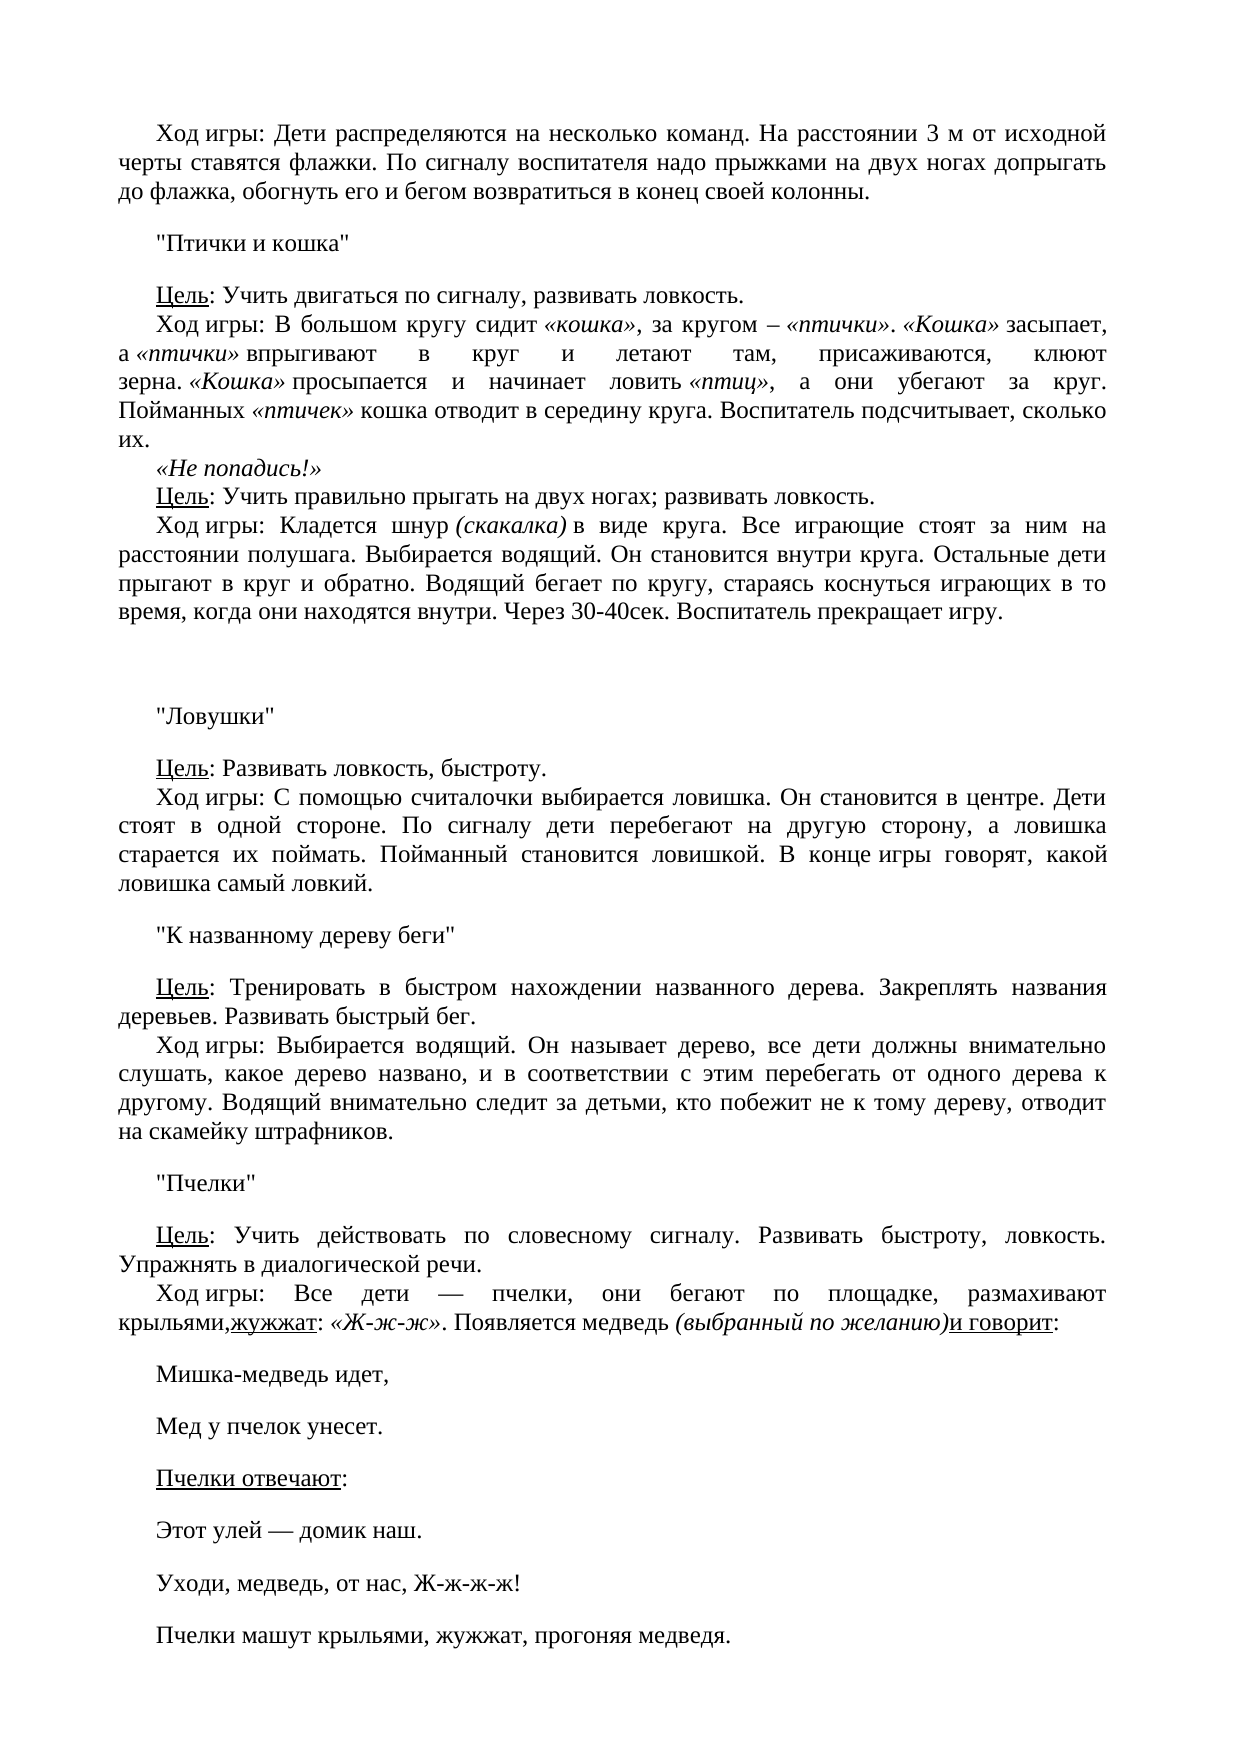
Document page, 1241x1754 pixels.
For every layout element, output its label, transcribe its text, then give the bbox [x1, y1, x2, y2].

text Уходи, медведь, от нас, Ж-ж-ж-ж! [118, 1568, 1107, 1596]
text "Птички и кошка" [118, 228, 1107, 257]
text "Ловушки" [118, 701, 1107, 729]
text Цель: Тренировать в быстром нахождении названного дерева. Закреплять названия деревьев. Развивать быстрый бег. [118, 972, 1107, 1030]
text Цель: Учить действовать по словесному сигналу. Развивать быстроту, ловкость. Упражнять в диалогической речи. [118, 1220, 1107, 1278]
text Ход игры: Все дети — пчелки, они бегают по площадке, размахивают крыльями,жужжат: «Ж-ж-ж». Появляется медведь (выбранный по желанию)и говорит: [118, 1278, 1107, 1335]
text Ход игры: Кладется шнур (скакалка) в виде круга. Все играющие стоят за ним на расстоянии полушага. Выбирается водящий. Он становится внутри круга. Остальные дети прыгают в круг и обратно. Водящий бегает по кругу, стараясь коснуться играющих в то время, когда они находятся внутри. Через 30-40сек. Воспитатель прекращает игру. [118, 510, 1107, 625]
text Мед у пчелок унесет. [118, 1411, 1107, 1440]
text "Пчелки" [118, 1168, 1107, 1197]
text Цель: Учить двигаться по сигналу, развивать ловкость. [118, 280, 1107, 309]
text "К названному дереву беги" [118, 920, 1107, 949]
text Пчелки отвечают: [118, 1463, 1107, 1492]
text Ход игры: Выбирается водящий. Он называет дерево, все дети должны внимательно слушать, какое дерево названо, и в соответствии с этим перебегать от одного дерева к другому. Водящий внимательно следит за детьми, кто побежит не к тому дереву, отводит на скамейку штрафников. [118, 1030, 1107, 1145]
text Цель: Развивать ловкость, быстроту. [118, 753, 1107, 782]
text «Не попадись!» [118, 453, 1107, 481]
text Этот улей — домик наш. [118, 1515, 1107, 1544]
text Пчелки машут крыльями, жужжат, прогоняя медведя. [118, 1620, 1107, 1648]
text Ход игры: С помощью считалочки выбирается ловишка. Он становится в центре. Дети стоят в одной стороне. По сигналу дети перебегают на другую сторону, а ловишка старается их поймать. Пойманный становится ловишкой. В конце игры говорят, какой ловишка самый ловкий. [118, 782, 1107, 897]
text Цель: Учить правильно прыгать на двух ногах; развивать ловкость. [118, 481, 1107, 510]
text Мишка-медведь идет, [118, 1359, 1107, 1388]
text Ход игры: Дети распределяются на несколько команд. На расстоянии 3 м от исходной черты ставятся флажки. По сигналу воспитателя надо прыжками на двух ногах допрыгать до флажка, обогнуть его и бегом возвратиться в конец своей колонны. [118, 118, 1107, 204]
text Ход игры: В большом кругу сидит «кошка», за кругом – «птички». «Кошка» засыпает, а «птички» впрыгивают в круг и летают там, присаживаются, клюют зерна. «Кошка» просыпается и начинает ловить «птиц», а они убегают за круг. Пойманных «птичек» кошка отводит в середину круга. Воспитатель подсчитывает, сколько их. [118, 309, 1107, 453]
